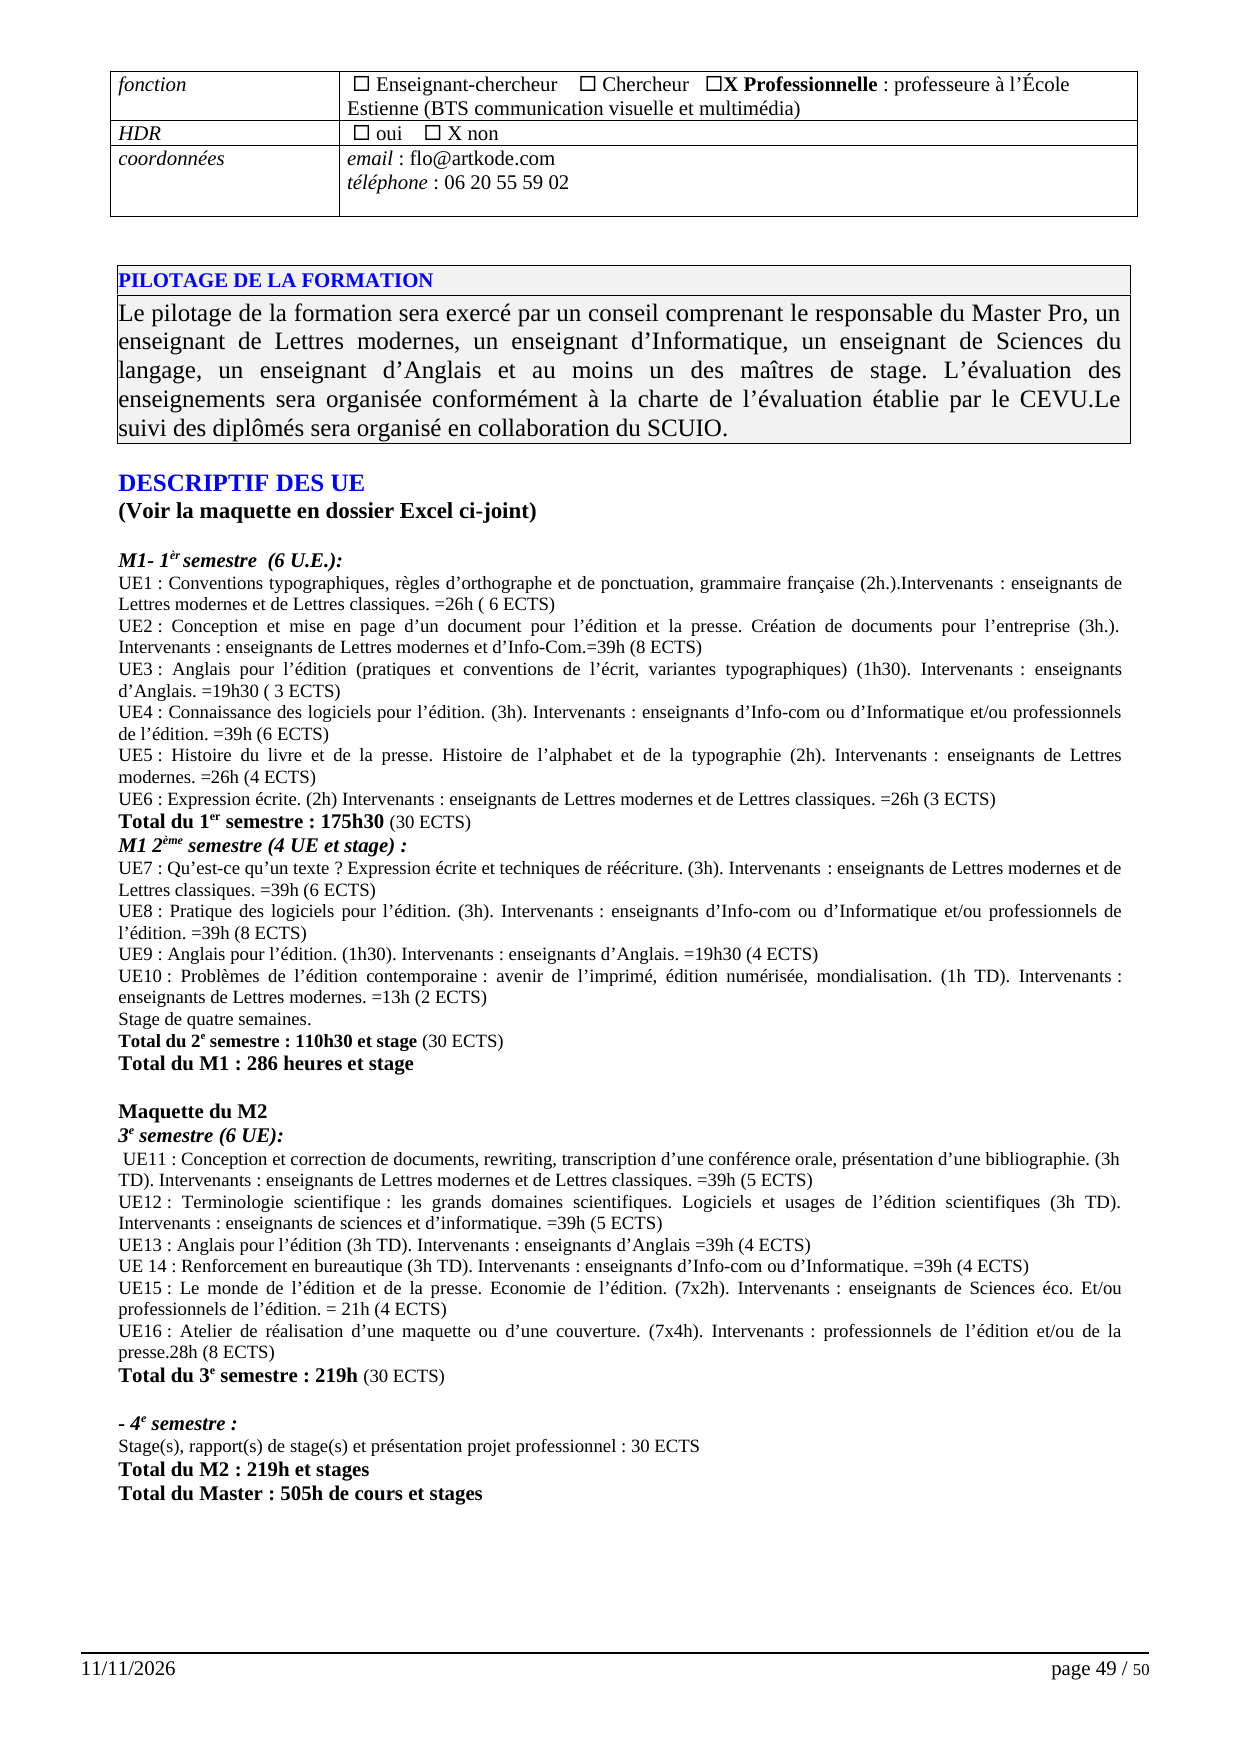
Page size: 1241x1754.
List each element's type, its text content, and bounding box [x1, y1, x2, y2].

list DESCRIPTIF DES UE [118, 468, 1122, 497]
list Maquette du M2 [118, 1099, 1122, 1123]
text UE12 : Terminologie scientifique : les grands domaines scientifiques. Logiciels et usages de l’édition scientifiques (3h TD). Intervenants : enseignants de sciences et d’informatique. =39h (5 ECTS) [118, 1191, 1122, 1234]
list UE3 : Anglais pour l’édition (pratiques et conventions de l’écrit, variantes typographiques) (1h30). Intervenants : enseignants d’Anglais. =19h30 ( 3 ECTS) [118, 658, 1122, 701]
text UE16 : Atelier de réalisation d’une maquette ou d’une couverture. (7x4h). Intervenants : professionnels de l’édition et/ou de la presse.28h (8 ECTS) [118, 1320, 1122, 1363]
text Stage(s), rapport(s) de stage(s) et présentation projet professionnel : 30 ECTS [118, 1435, 1122, 1457]
text M1 2ème semestre (4 UE et stage) : [118, 833, 1122, 857]
text Total du 3e semestre : 219h (30 ECTS) [118, 1363, 1122, 1387]
list UE10 : Problèmes de l’édition contemporaine : avenir de l’imprimé, édition numérisée, mondialisation. (1h TD). Intervenants : enseignants de Lettres modernes. =13h (2 ECTS) [118, 965, 1122, 1008]
text UE1 : Conventions typographiques, règles d’orthographe et de ponctuation, grammaire française (2h.).Intervenants : enseignants de Lettres modernes et de Lettres classiques. =26h ( 6 ECTS) [118, 572, 1122, 615]
text UE6 : Expression écrite. (2h) Intervenants : enseignants de Lettres modernes et de Lettres classiques. =26h (3 ECTS) [118, 787, 1122, 809]
text - 4e semestre : [118, 1411, 1122, 1435]
list 3e semestre (6 UE): [118, 1123, 1122, 1147]
table_cell email : flo@artkode.com téléphone : 06 20 55 59 02 [340, 146, 1137, 216]
text UE4 : Connaissance des logiciels pour l’édition. (3h). Intervenants : enseignants d’Info-com ou d’Informatique et/ou professionnels de l’édition. =39h (6 ECTS) [118, 701, 1122, 744]
list UE9 : Anglais pour l’édition. (1h30). Intervenants : enseignants d’Anglais. =19h30 (4 ECTS) [118, 943, 1122, 965]
text UE5 : Histoire du livre et de la presse. Histoire de l’alphabet et de la typographie (2h). Intervenants : enseignants de Lettres modernes. =26h (4 ECTS) [118, 744, 1122, 787]
text UE 14 : Renforcement en bureautique (3h TD). Intervenants : enseignants d’Info-com ou d’Informatique. =39h (4 ECTS) [118, 1255, 1122, 1277]
text Le pilotage de la formation sera exercé par un conseil comprenant le responsable du Master Pro, un enseignant de Lettres modernes, un enseignant d’Informatique, un enseignant de Sciences du langage, un enseignant d’Anglais et au moins un des maîtres de stage. L’évaluation des enseignements sera organisée conformément à la charte de l’évaluation établie par le CEVU.Le suivi des diplômés sera organisé en collaboration du SCUIO. [118, 296, 1130, 443]
list Total du Master : 505h de cours et stages [118, 1481, 1122, 1505]
text UE13 : Anglais pour l’édition (3h TD). Intervenants : enseignants d’Anglais =39h (4 ECTS) [118, 1234, 1122, 1255]
text UE2 : Conception et mise en page d’un document pour l’édition et la presse. Création de documents pour l’entreprise (3h.). Intervenants : enseignants de Lettres modernes et d’Info-Com.=39h (8 ECTS) [118, 615, 1122, 658]
list (Voir la maquette en dossier Excel ci-joint) [118, 497, 1122, 524]
list Total du M1 : 286 heures et stage [118, 1051, 1122, 1075]
text UE11 : Conception et correction de documents, rewriting, transcription d’une conférence orale, présentation d’une bibliographie. (3h TD). Intervenants : enseignants de Lettres modernes et de Lettres classiques. =39h (5 ECTS) [118, 1147, 1122, 1191]
list Stage de quatre semaines. [118, 1008, 1122, 1029]
table_cell Enseignant-chercheur Chercheur X Professionnelle : professeure à l’École Estienne (BTS communication visuelle et multimédia) [340, 72, 1137, 120]
table_cell HDR [111, 121, 339, 145]
table_cell coordonnées [111, 146, 339, 216]
text PILOTAGE DE LA FORMATION [118, 266, 1130, 294]
list Total du 2e semestre : 110h30 et stage (30 ECTS) [118, 1029, 1122, 1051]
text M1- 1èr semestre (6 U.E.): [118, 548, 1122, 572]
text Total du M2 : 219h et stages [118, 1457, 1122, 1481]
text UE15 : Le monde de l’édition et de la presse. Economie de l’édition. (7x2h). Intervenants : enseignants de Sciences éco. Et/ou professionnels de l’édition. = 21h (4 ECTS) [118, 1277, 1122, 1320]
table_cell fonction [111, 72, 339, 120]
list UE8 : Pratique des logiciels pour l’édition. (3h). Intervenants : enseignants d’Info-com ou d’Informatique et/ou professionnels de l’édition. =39h (8 ECTS) [118, 900, 1122, 943]
table_cell oui X non [340, 121, 1137, 145]
text UE7 : Qu’est-ce qu’un texte ? Expression écrite et techniques de réécriture. (3h). Intervenants : enseignants de Lettres modernes et de Lettres classiques. =39h (6 ECTS) [118, 857, 1122, 900]
list Total du 1er semestre : 175h30 (30 ECTS) [118, 809, 1122, 833]
